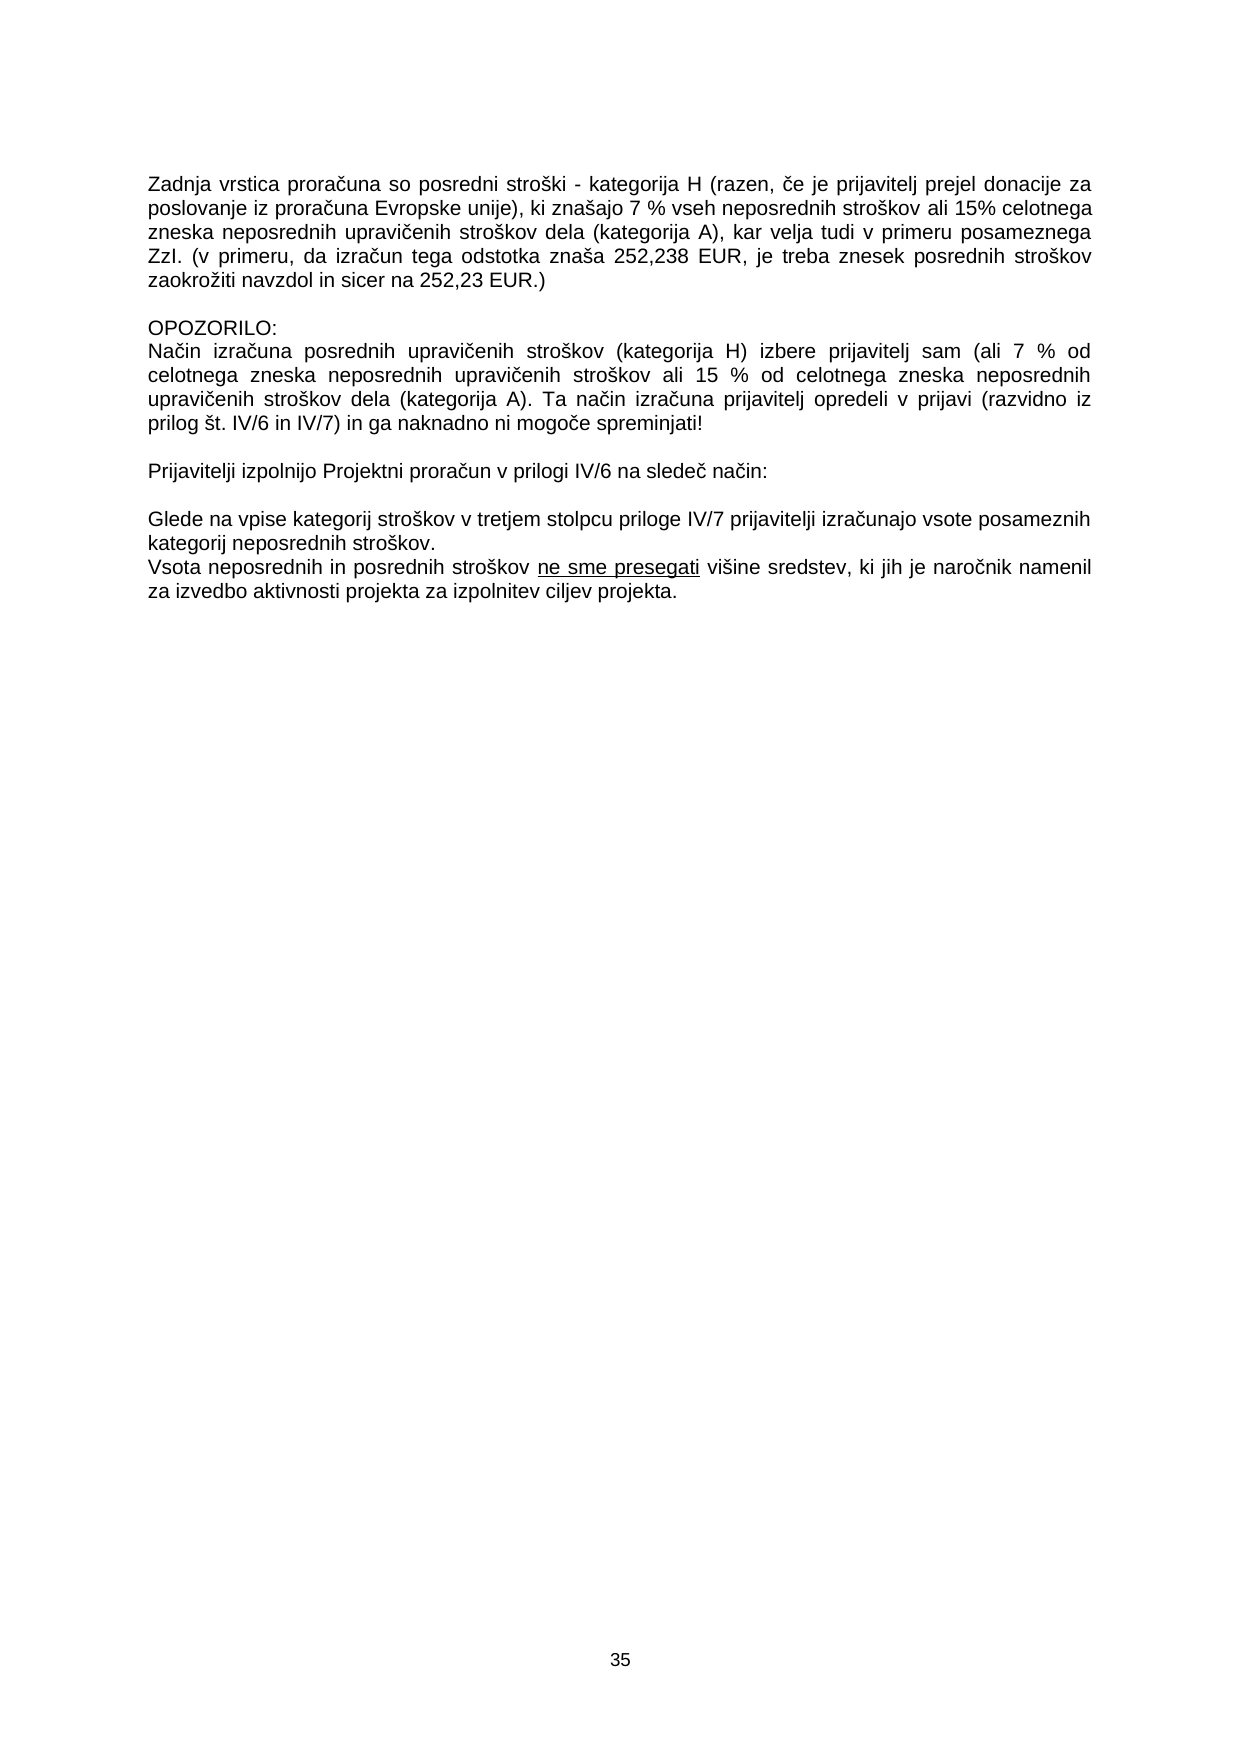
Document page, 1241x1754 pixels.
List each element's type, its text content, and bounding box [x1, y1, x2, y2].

text Zadnja vrstica proračuna so posredni stroški - kategorija H (razen, če je prijavitelj prejel donacije za poslovanje iz proračuna Evropske unije), ki znašajo 7 % vseh neposrednih stroškov ali 15% celotnega zneska neposrednih upravičenih stroškov dela (kategorija A), kar velja tudi v primeru posameznega ZzI. (v primeru, da izračun tega odstotka znaša 252,238 EUR, je treba znesek posrednih stroškov zaokrožiti navzdol in sicer na 252,23 EUR.) [148, 172, 1092, 291]
text Način izračuna posrednih upravičenih stroškov (kategorija H) izbere prijavitelj sam (ali 7 % od celotnega zneska neposrednih upravičenih stroškov ali 15 % od celotnega zneska neposrednih upravičenih stroškov dela (kategorija A). Ta način izračuna prijavitelj opredeli v prijavi (razvidno iz prilog št. IV/6 in IV/7) in ga naknadno ni mogoče spreminjati! [148, 339, 1092, 435]
text Prijavitelji izpolnijo Projektni proračun v prilogi IV/6 na sledeč način: [148, 459, 1092, 483]
text Vsota neposrednih in posrednih stroškov ne sme presegati višine sredstev, ki jih je naročnik namenil za izvedbo aktivnosti projekta za izpolnitev ciljev projekta. [148, 555, 1092, 603]
text OPOZORILO: [148, 315, 1092, 339]
text Glede na vpise kategorij stroškov v tretjem stolpcu priloge IV/7 prijavitelji izračunajo vsote posameznih kategorij neposrednih stroškov. [148, 507, 1092, 555]
